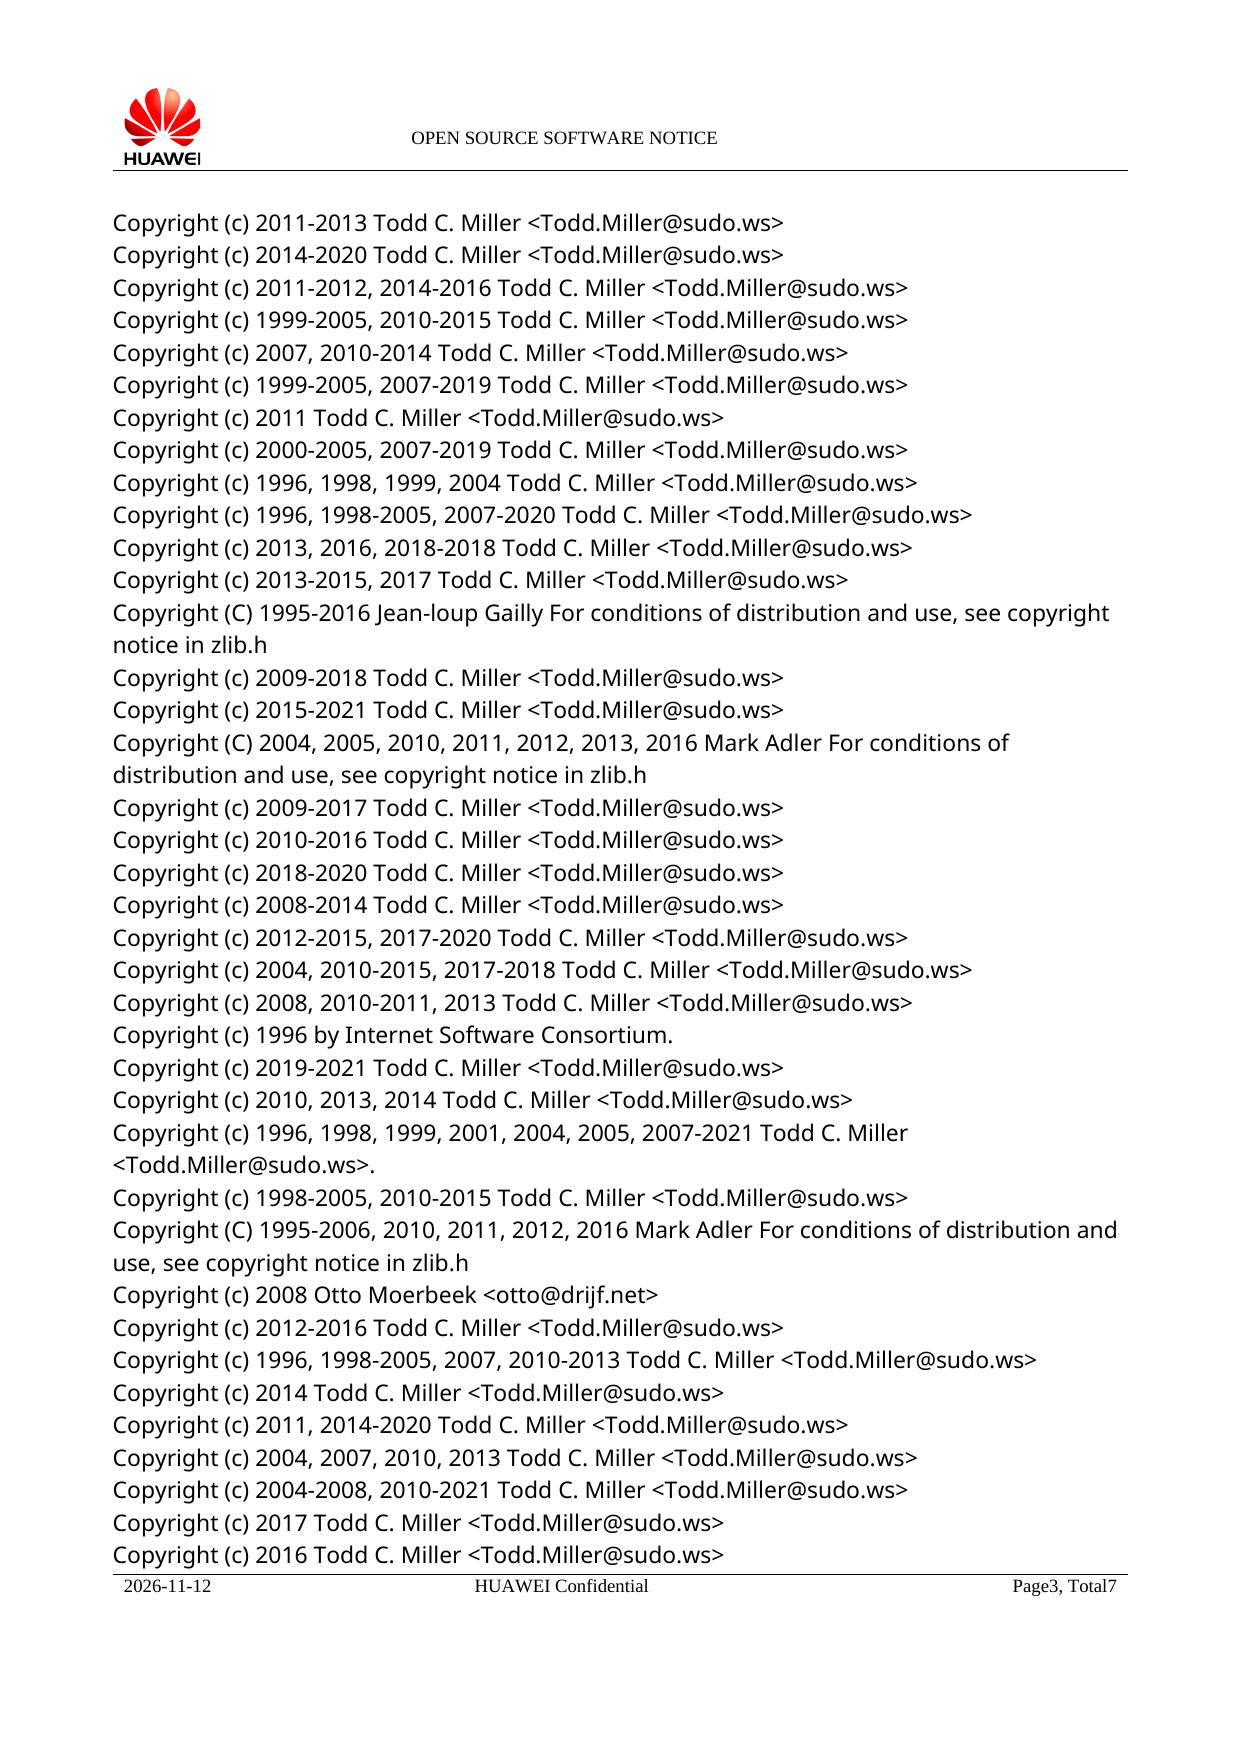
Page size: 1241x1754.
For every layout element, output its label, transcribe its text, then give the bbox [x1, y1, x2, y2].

picture [124, 88, 201, 165]
